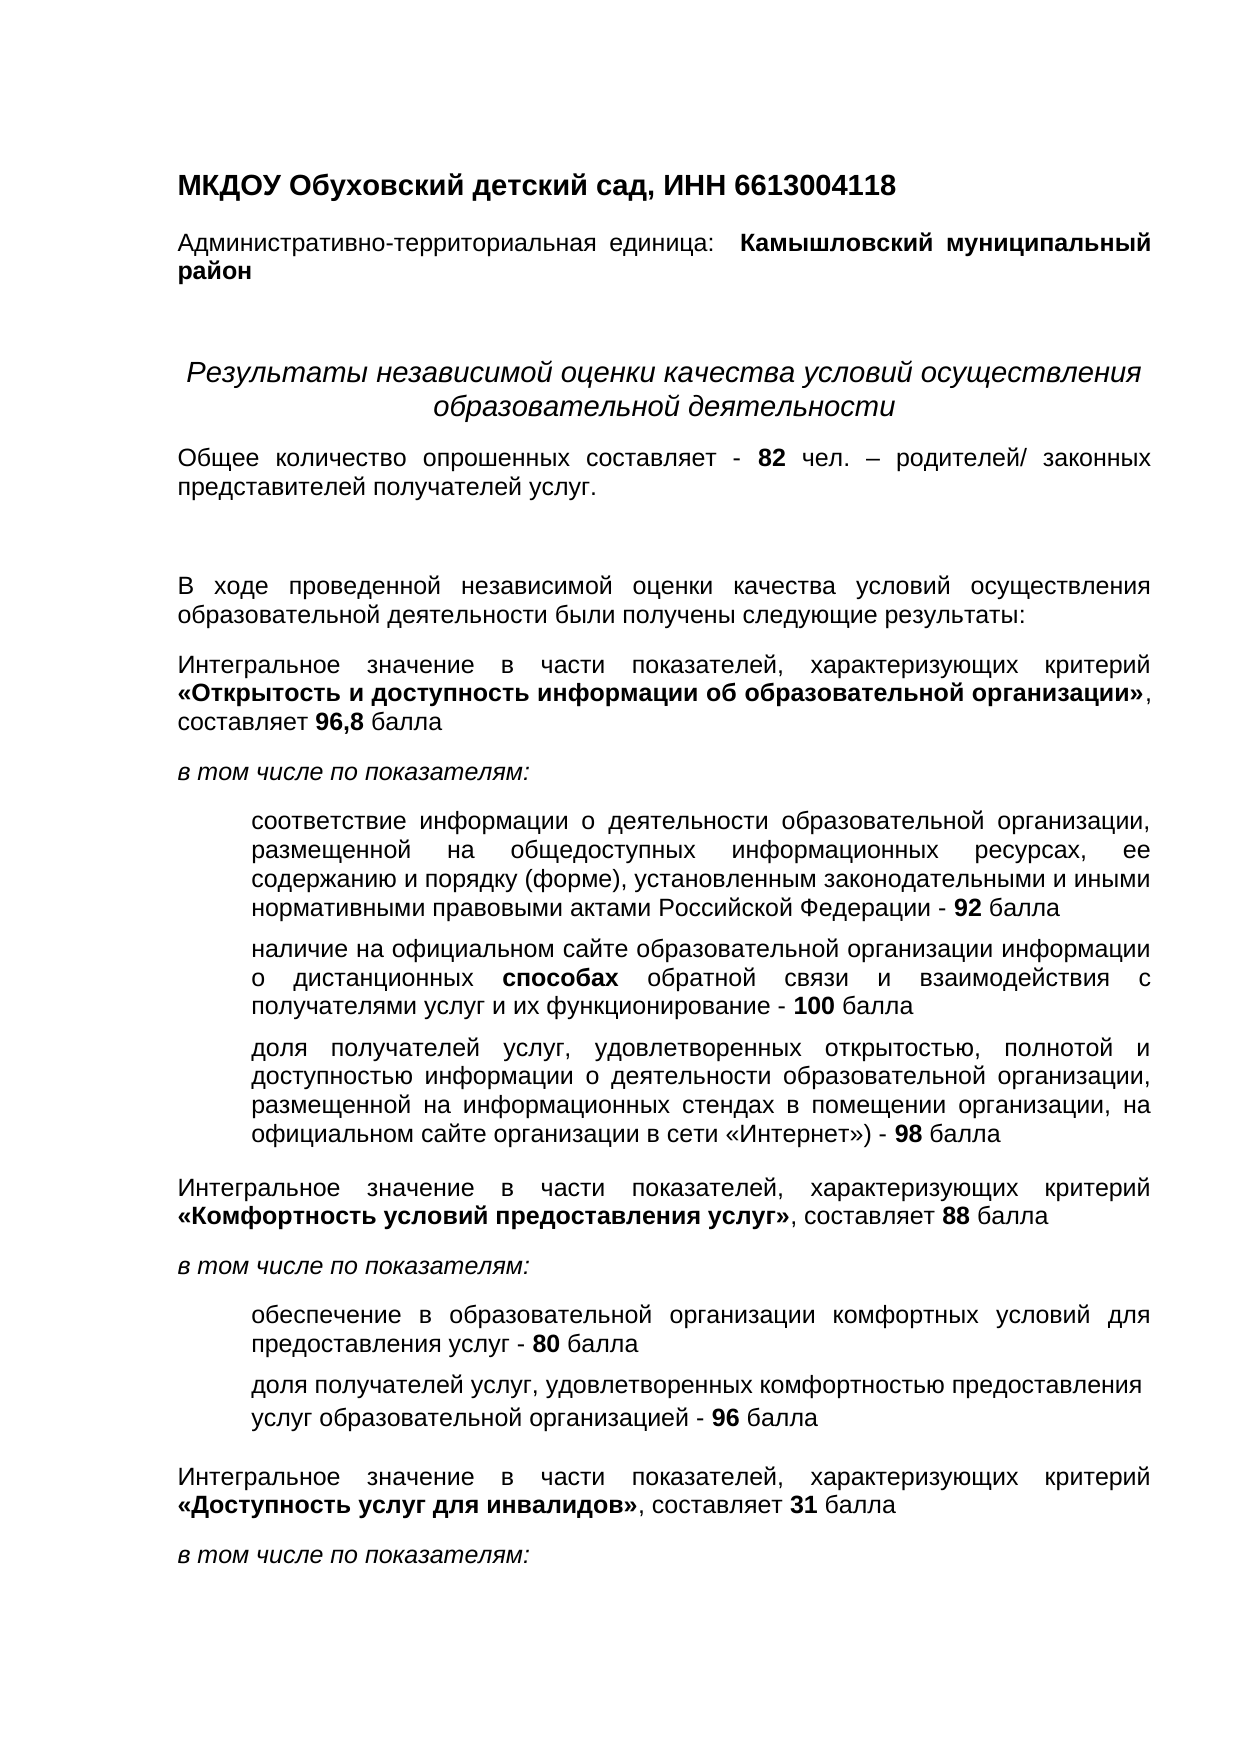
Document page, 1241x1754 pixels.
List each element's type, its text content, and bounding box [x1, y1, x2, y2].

text Интегральное значение в части показателей, характеризующих критерий «Комфортность условий предоставления услуг», составляет 88 балла [177, 1172, 1152, 1230]
text Результаты независимой оценки качества условий осуществления образовательной деятельности [177, 355, 1152, 422]
text наличие на официальном сайте образовательной организации информации о дистанционных способах обратной связи и взаимодействия с получателями услуг и их функционирование - 100 балла [251, 934, 1152, 1020]
text обеспечение в образовательной организации комфортных условий для предоставления услуг - 80 балла [251, 1300, 1152, 1358]
text доля получателей услуг, удовлетворенных открытостью, полнотой и доступностью информации о деятельности образовательной организации, размещенной на информационных стендах в помещении организации, на официальном сайте организации в сети «Интернет») - 98 балла [251, 1032, 1152, 1147]
text Интегральное значение в части показателей, характеризующих критерий «Доступность услуг для инвалидов», составляет 31 балла [177, 1461, 1152, 1519]
text В ходе проведенной независимой оценки качества условий осуществления образовательной деятельности были получены следующие результаты: [177, 571, 1152, 629]
subtitle МКДОУ Обуховский детский сад, ИНН 6613004118 [177, 168, 1152, 202]
text в том числе по показателям: [177, 757, 1152, 785]
text соответствие информации о деятельности образовательной организации, размещенной на общедоступных информационных ресурсах, ее содержанию и порядку (форме), установленным законодательными и иными нормативными правовыми актами Российской Федерации - 92 балла [251, 806, 1152, 921]
text Административно-территориальная единица: Камышловский муниципальный район [177, 227, 1152, 285]
text Интегральное значение в части показателей, характеризующих критерий «Открытость и доступность информации об образовательной организации», составляет 96,8 балла [177, 649, 1152, 736]
text доля получателей услуг, удовлетворенных комфортностью предоставления услуг образовательной организацией - 96 балла [251, 1370, 1152, 1432]
text в том числе по показателям: [177, 1251, 1152, 1279]
text в том числе по показателям: [177, 1540, 1152, 1568]
text Общее количество опрошенных составляет - 82 чел. – родителей/ законных представителей получателей услуг. [177, 443, 1152, 501]
